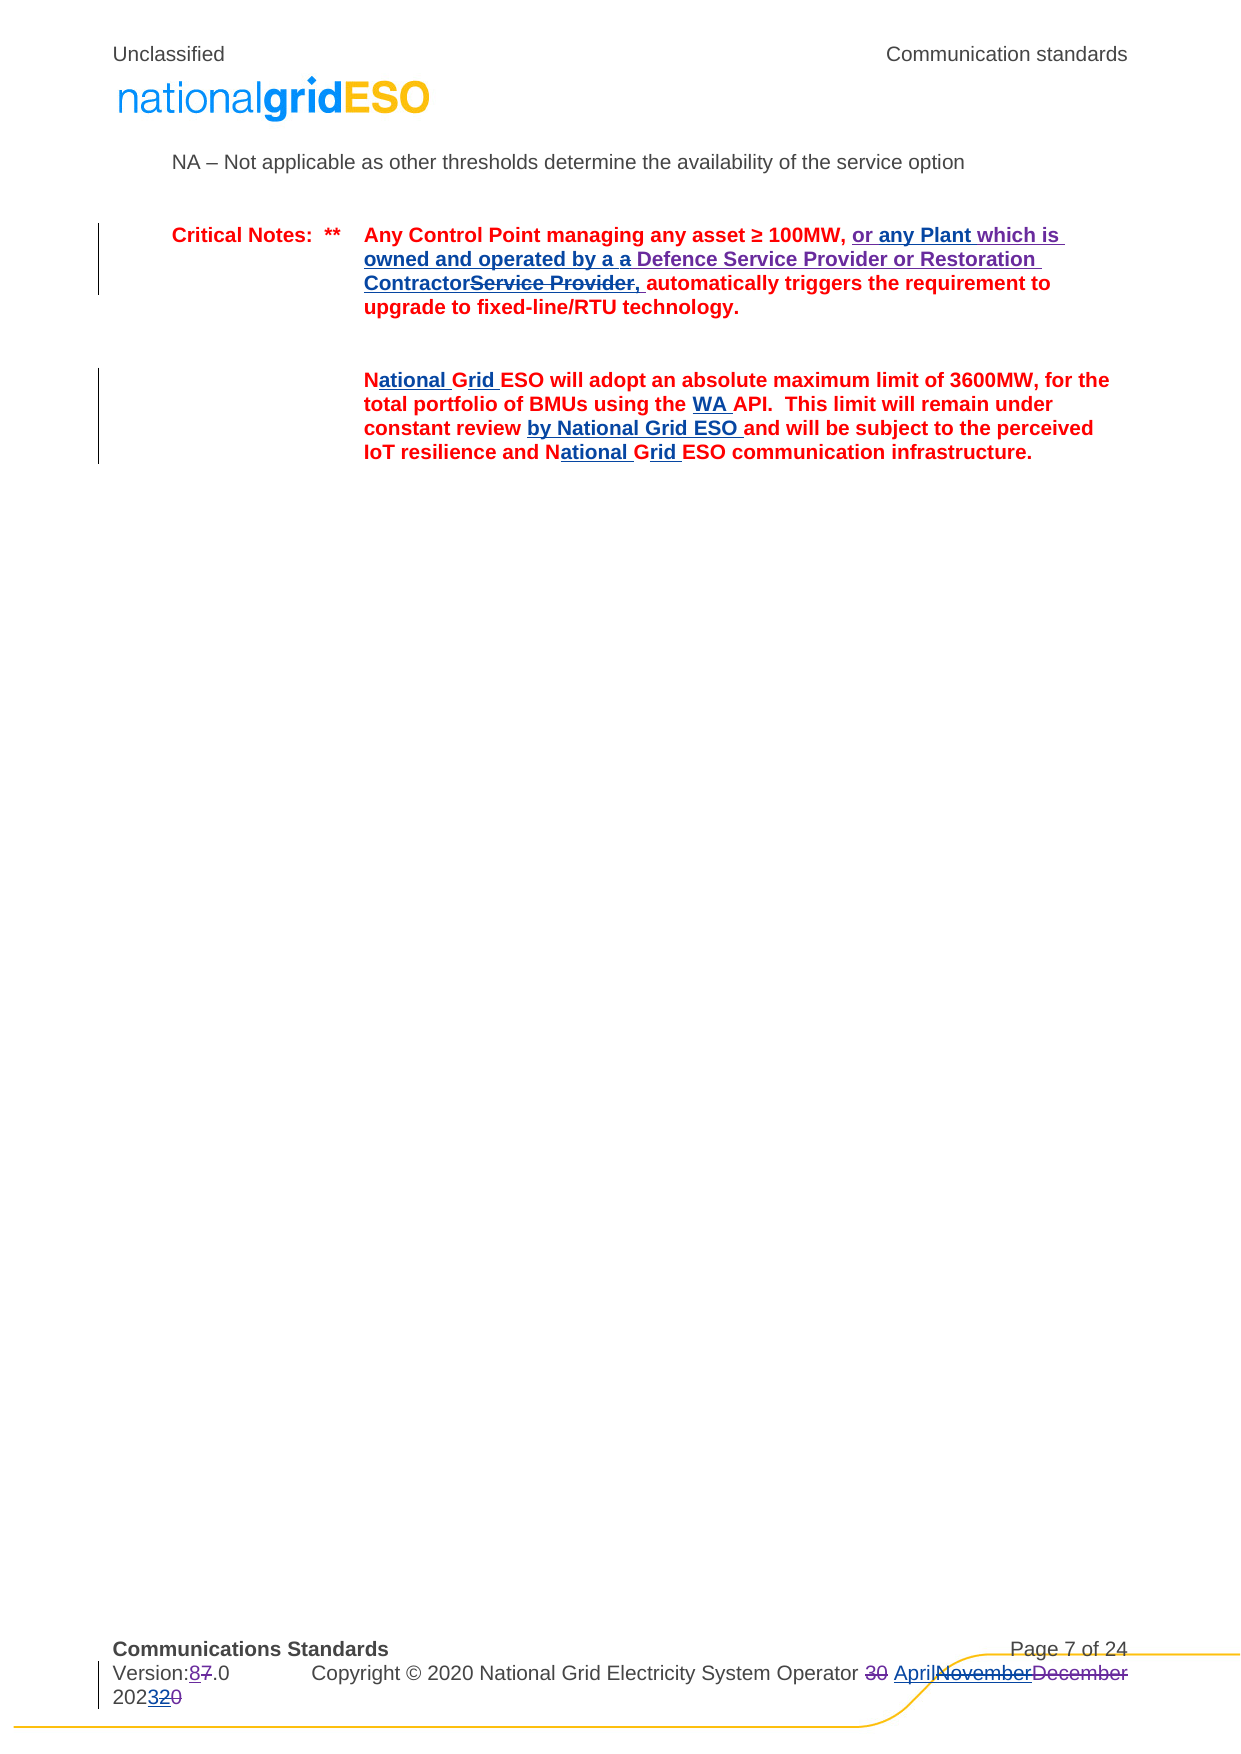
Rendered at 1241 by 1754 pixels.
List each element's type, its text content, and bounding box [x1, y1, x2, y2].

text NGESO will adopt an absolute maximum limit of 3600MW, for the total portfolio of BMUs using the API. This limit will remain under constant review and will be subject to the perceived IoT resilience and NGESO communication infrastructure. [363, 368, 1128, 463]
text NA – Not applicable as other thresholds determine the availability of the service option [172, 150, 1128, 174]
picture [13, 1, 1241, 1751]
text Critical Notes: ** Any Control Point managing any asset ≥ 100MW, automatically triggers the requirement to upgrade to fixed-line/RTU technology. [172, 223, 1128, 319]
